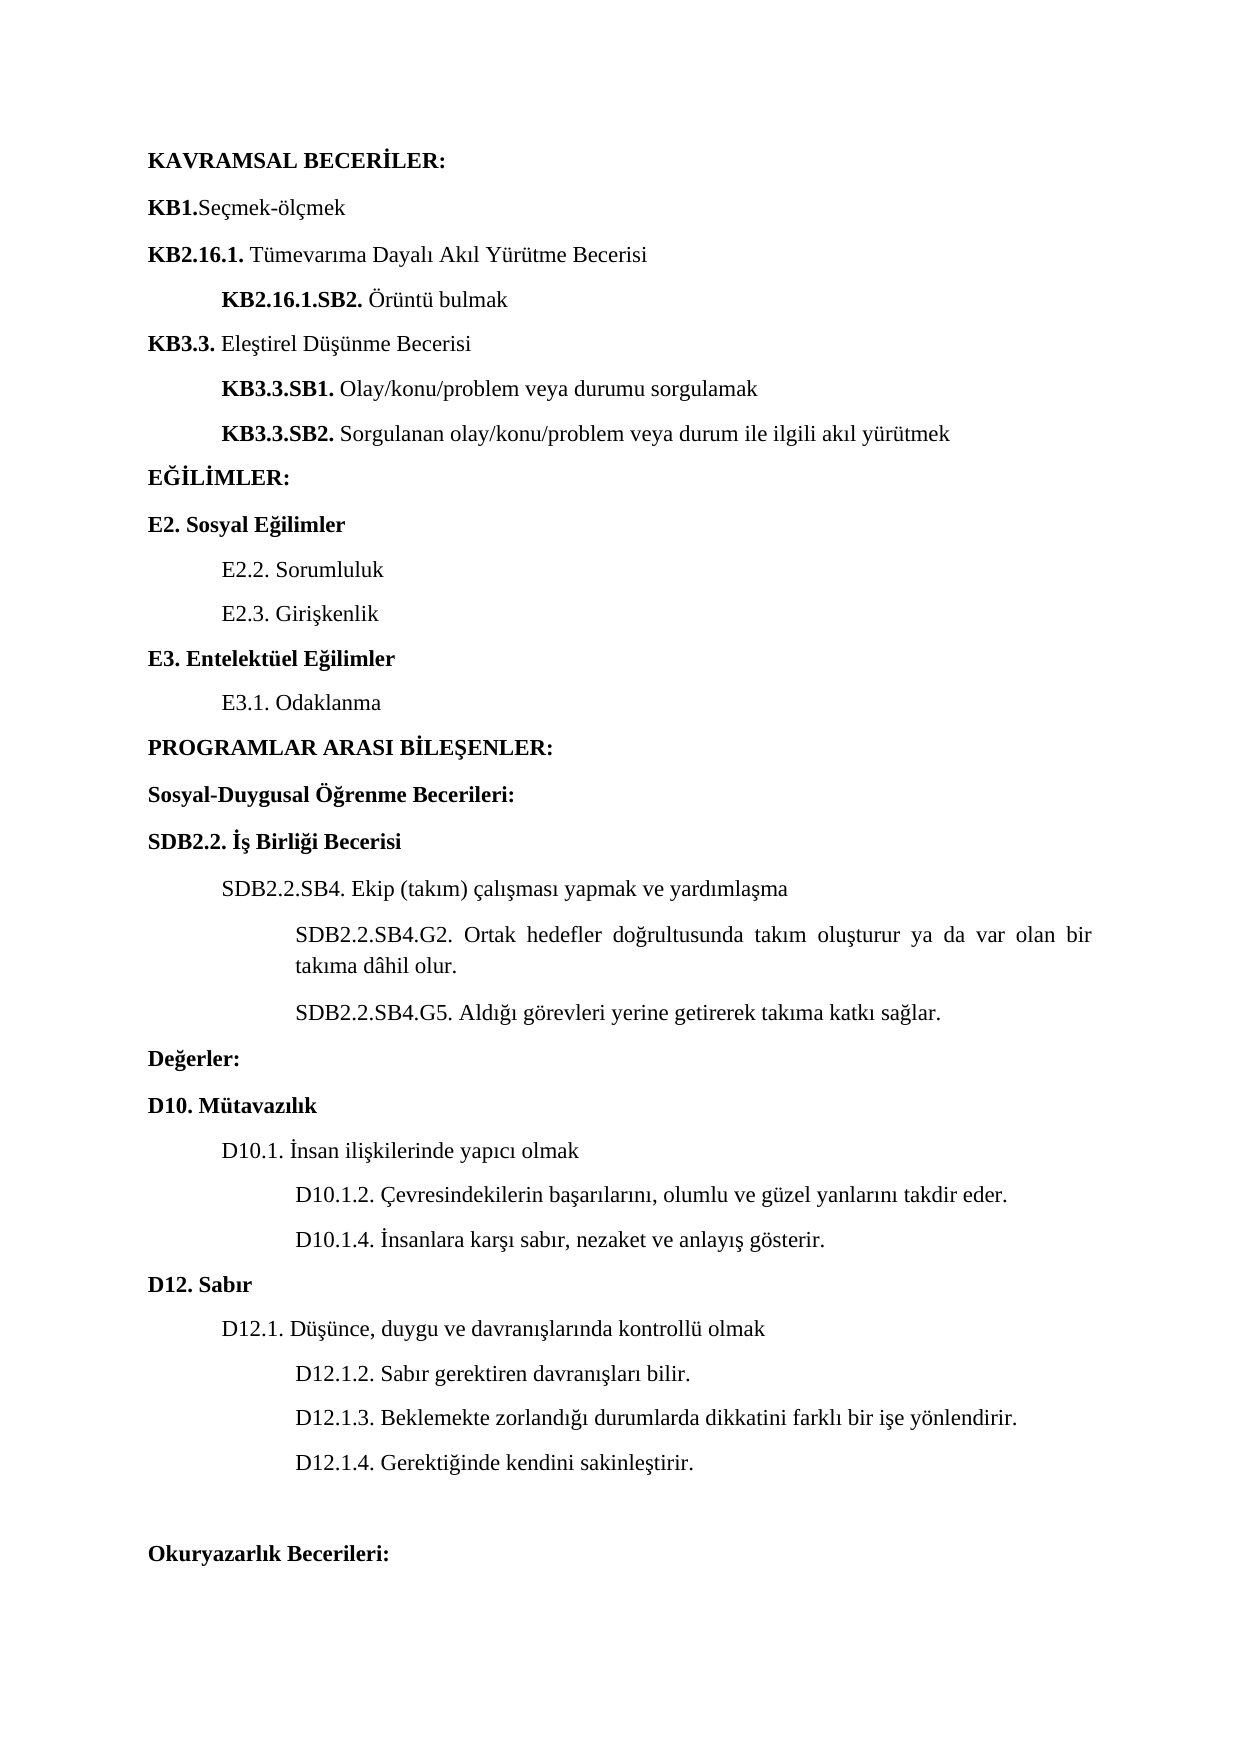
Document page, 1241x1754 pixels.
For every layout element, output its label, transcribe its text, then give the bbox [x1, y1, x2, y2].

text Değerler: [148, 1046, 1093, 1072]
text E2.3. Girişkenlik [148, 600, 1093, 627]
text D12.1.4. Gerektiğinde kendini sakinleştirir. [221, 1449, 1093, 1475]
text PROGRAMLAR ARASI BİLEŞENLER: [148, 734, 1093, 760]
text E2.2. Sorumluluk [148, 556, 1093, 582]
text SDB2.2.SB4.G2. Ortak hedefler doğrultusunda takım oluşturur ya da var olan bir takıma dâhil olur. [295, 922, 1093, 978]
text E2. Sosyal Eğilimler [148, 511, 1093, 537]
text D10.1.2. Çevresindekilerin başarılarını, olumlu ve güzel yanlarını takdir eder. [221, 1182, 1093, 1208]
text KB2.16.1. Tümevarıma Dayalı Akıl Yürütme Becerisi [148, 241, 1093, 268]
text D10. Mütavazılık [148, 1092, 1093, 1119]
text D10.1. İnsan ilişkilerinde yapıcı olmak [148, 1137, 1093, 1163]
text KAVRAMSAL BECERİLER: [148, 148, 1093, 174]
text D12.1.3. Beklemekte zorlandığı durumlarda dikkatini farklı bir işe yönlendirir. [221, 1404, 1093, 1431]
text D12. Sabır [148, 1271, 1093, 1297]
text KB3.3.SB1. Olay/konu/problem veya durumu sorgulamak [148, 375, 1093, 401]
text KB3.3.SB2. Sorgulanan olay/konu/problem veya durum ile ilgili akıl yürütmek [148, 420, 1093, 446]
text E3.1. Odaklanma [148, 689, 1093, 716]
text D12.1.2. Sabır gerektiren davranışları bilir. [221, 1360, 1093, 1386]
text KB3.3. Eleştirel Düşünme Becerisi [148, 331, 1093, 357]
text SDB2.2.SB4.G5. Aldığı görevleri yerine getirerek takıma katkı sağlar. [295, 999, 1093, 1025]
text Sosyal-Duygusal Öğrenme Becerileri: [148, 781, 1093, 807]
text D12.1. Düşünce, duygu ve davranışlarında kontrollü olmak [148, 1315, 1093, 1342]
text E3. Entelektüel Eğilimler [148, 645, 1093, 671]
text KB2.16.1.SB2. Örüntü bulmak [148, 286, 1093, 312]
text Okuryazarlık Becerileri: [148, 1541, 1093, 1567]
text SDB2.2. İş Birliği Becerisi [148, 828, 1093, 854]
text KB1.Seçmek-ölçmek [148, 194, 1093, 221]
text SDB2.2.SB4. Ekip (takım) çalışması yapmak ve yardımlaşma [148, 875, 1093, 901]
text EĞİLİMLER: [148, 464, 1093, 491]
text D10.1.4. İnsanlara karşı sabır, nezaket ve anlayış gösterir. [221, 1226, 1093, 1252]
